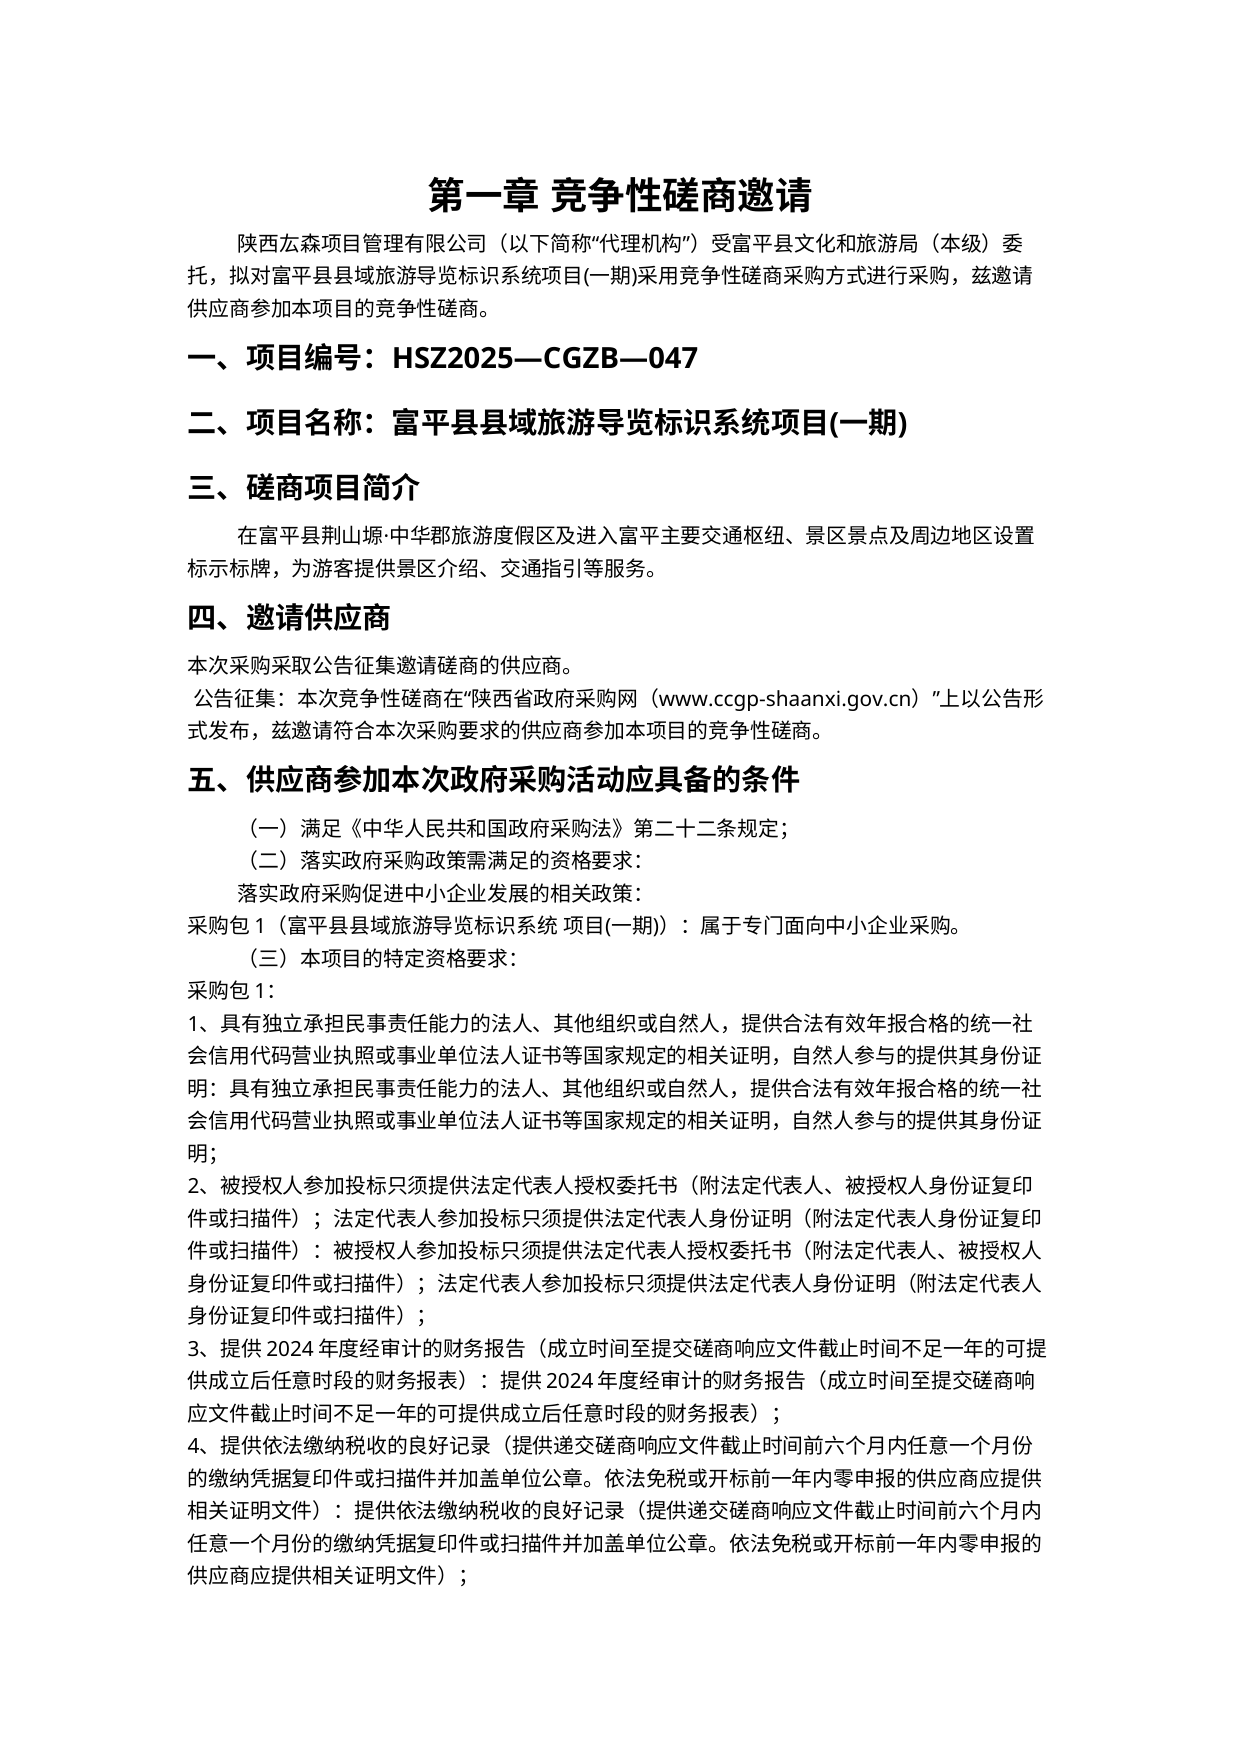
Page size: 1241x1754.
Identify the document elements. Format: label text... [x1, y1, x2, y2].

text 1、具有独立承担民事责任能力的法人、其他组织或自然人，提供合法有效年报合格的统一社会信用代码营业执照或事业单位法人证书等国家规定的相关证明，自然人参与的提供其身份证明：具有独立承担民事责任能力的法人、其他组织或自然人，提供合法有效年报合格的统一社会信用代码营业执照或事业单位法人证书等国家规定的相关证明，自然人参与的提供其身份证明； [187, 1007, 1053, 1169]
text 落实政府采购促进中小企业发展的相关政策： [187, 877, 1053, 909]
text 四、邀请供应商 [187, 584, 1053, 649]
text （三）本项目的特定资格要求： [187, 942, 1053, 974]
text 采购包1（富平县县域旅游导览标识系统 项目(一期)）：属于专门面向中小企业采购。 [187, 909, 1053, 942]
text 采购包1： [187, 974, 1053, 1007]
text 五、供应商参加本次政府采购活动应具备的条件 [187, 747, 1053, 812]
text 陕西厷森项目管理有限公司（以下简称“代理机构”）受富平县文化和旅游局（本级）委托，拟对富平县县域旅游导览标识系统项目(一期)采用竞争性磋商采购方式进行采购，兹邀请供应商参加本项目的竞争性磋商。 [187, 227, 1053, 324]
text 3、提供2024年度经审计的财务报告（成立时间至提交磋商响应文件截止时间不足一年的可提供成立后任意时段的财务报表）：提供2024年度经审计的财务报告（成立时间至提交磋商响应文件截止时间不足一年的可提供成立后任意时段的财务报表）； [187, 1332, 1053, 1429]
text （二）落实政府采购政策需满足的资格要求： [187, 844, 1053, 877]
text 在富平县荆山塬·中华郡旅游度假区及进入富平主要交通枢纽、景区景点及周边地区设置标示标牌，为游客提供景区介绍、交通指引等服务。 [187, 519, 1053, 584]
text （一）满足《中华人民共和国政府采购法》第二十二条规定； [187, 812, 1053, 844]
text 第一章 竞争性磋商邀请 [187, 162, 1053, 227]
text 三、磋商项目简介 [187, 454, 1053, 519]
text 4、提供依法缴纳税收的良好记录（提供递交磋商响应文件截止时间前六个月内任意一个月份的缴纳凭据复印件或扫描件并加盖单位公章。依法免税或开标前一年内零申报的供应商应提供相关证明文件）：提供依法缴纳税收的良好记录（提供递交磋商响应文件截止时间前六个月内任意一个月份的缴纳凭据复印件或扫描件并加盖单位公章。依法免税或开标前一年内零申报的供应商应提供相关证明文件）； [187, 1429, 1053, 1592]
text 二、项目名称：富平县县域旅游导览标识系统项目(一期) [187, 389, 1053, 454]
text 2、被授权人参加投标只须提供法定代表人授权委托书（附法定代表人、被授权人身份证复印件或扫描件）；法定代表人参加投标只须提供法定代表人身份证明（附法定代表人身份证复印件或扫描件）：被授权人参加投标只须提供法定代表人授权委托书（附法定代表人、被授权人身份证复印件或扫描件）；法定代表人参加投标只须提供法定代表人身份证明（附法定代表人身份证复印件或扫描件）； [187, 1169, 1053, 1332]
text 本次采购采取公告征集邀请磋商的供应商。 [187, 649, 1053, 682]
text 公告征集：本次竞争性磋商在“陕西省政府采购网（www.ccgp-shaanxi.gov.cn）”上以公告形式发布，兹邀请符合本次采购要求的供应商参加本项目的竞争性磋商。 [187, 682, 1053, 747]
text 一、项目编号：HSZ2025—CGZB—047 [187, 324, 1053, 389]
